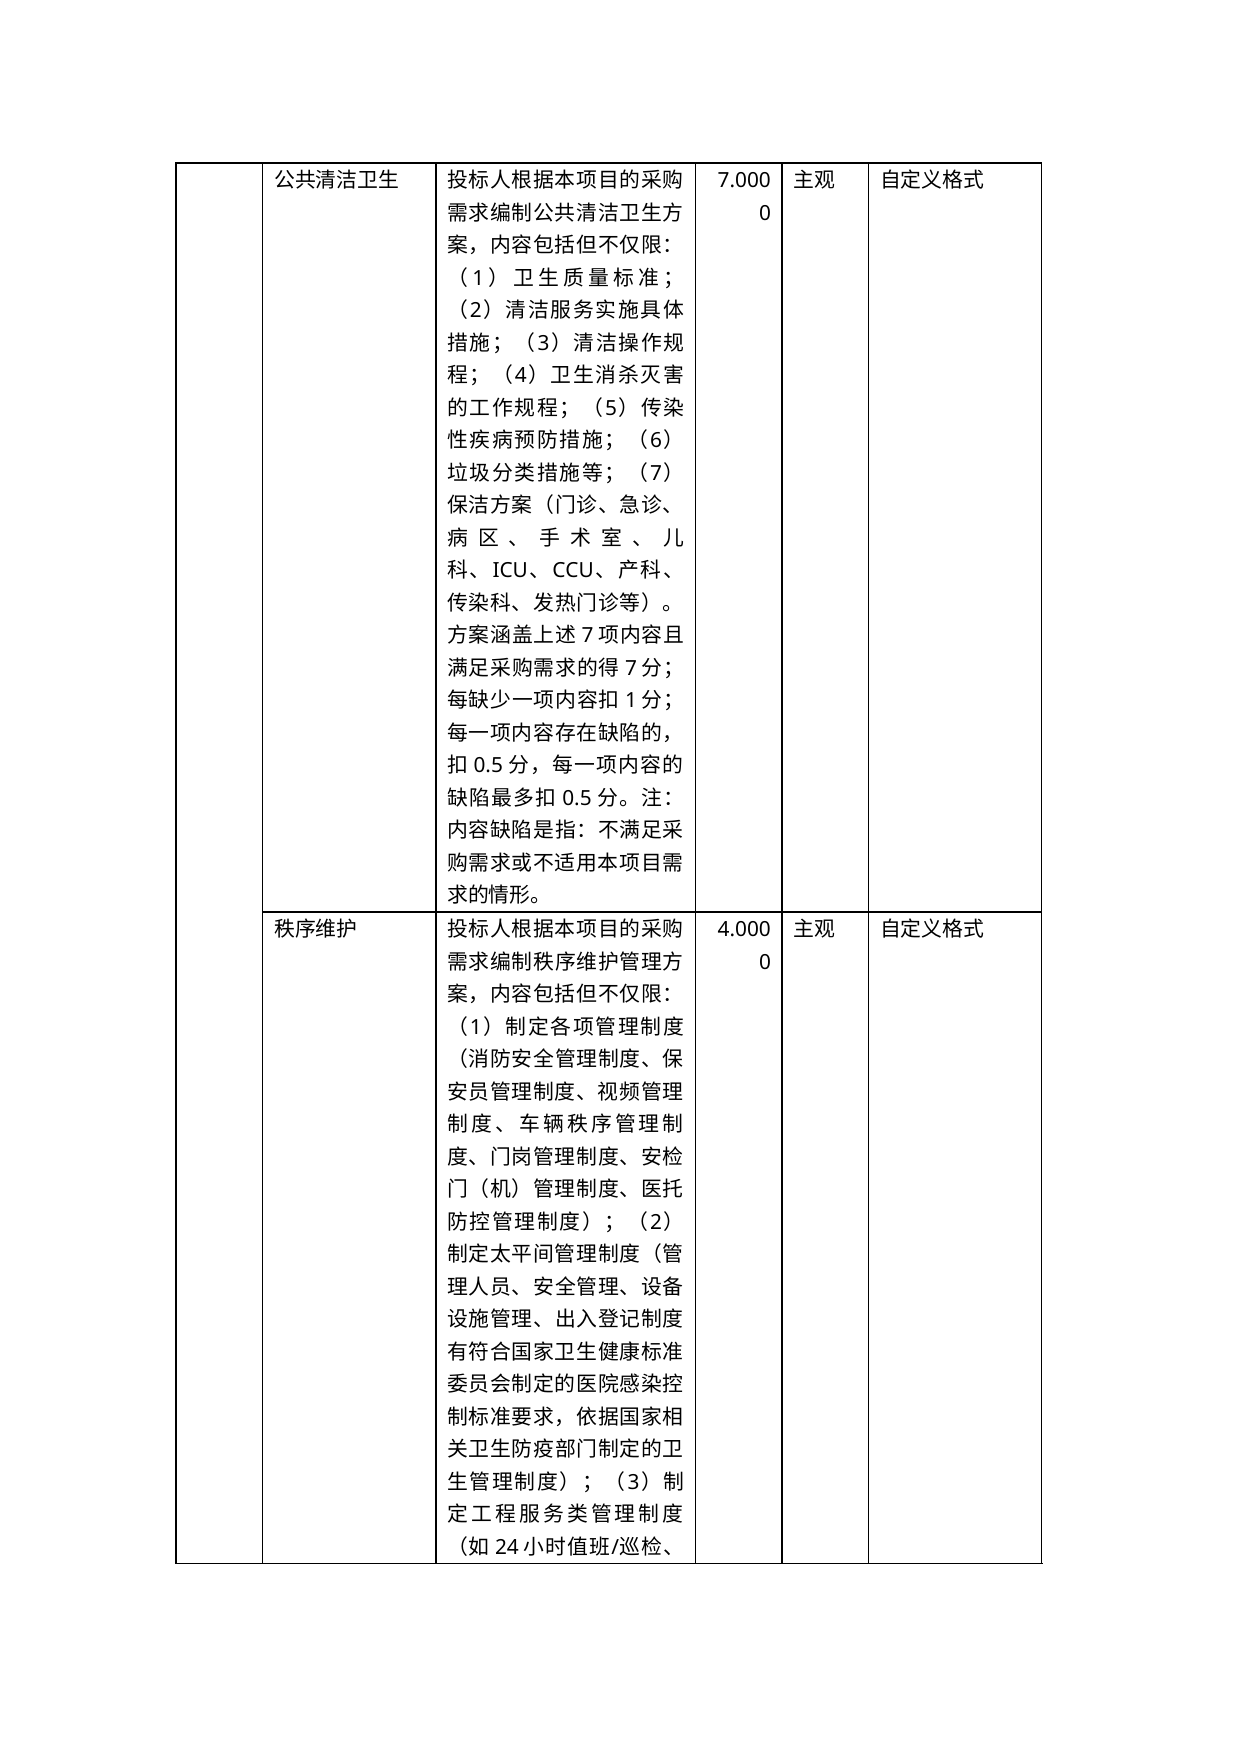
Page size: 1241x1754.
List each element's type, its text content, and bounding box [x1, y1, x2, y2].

table_cell 秩序维护 [263, 913, 435, 1563]
table_cell 自定义格式 [869, 913, 1041, 1563]
table_cell 公共清洁卫生 [263, 164, 435, 911]
table_cell 主观 [783, 164, 868, 911]
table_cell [437, 913, 695, 1563]
table_cell 主观 [783, 913, 868, 1563]
table_cell 4.0000 [696, 913, 781, 1563]
table_cell 7.0000 [696, 164, 781, 911]
table_cell 自定义格式 [869, 164, 1041, 911]
table_cell 投标人根据本项目的采购需求编制公共清洁卫生方案，内容包括但不仅限：（1）卫生质量标准；（2）清洁服务实施具体措施；（3）清洁操作规程；（4）卫生消杀灭害的工作规程；（5）传染性疾病预防措施；（6）垃圾分类措施等；（7）保洁方案（门诊、急诊、病区、手术室、儿科、ICU、CCU、产科、传染科、发热门诊等）。方案涵盖上述7项内容且满足采购需求的得7分；每缺少一项内容扣1分；每一项内容存在缺陷的，扣0.5分，每一项内容的缺陷最多扣0.5分。注：内容缺陷是指：不满足采购需求或不适用本项目需求的情形。 [437, 164, 695, 911]
